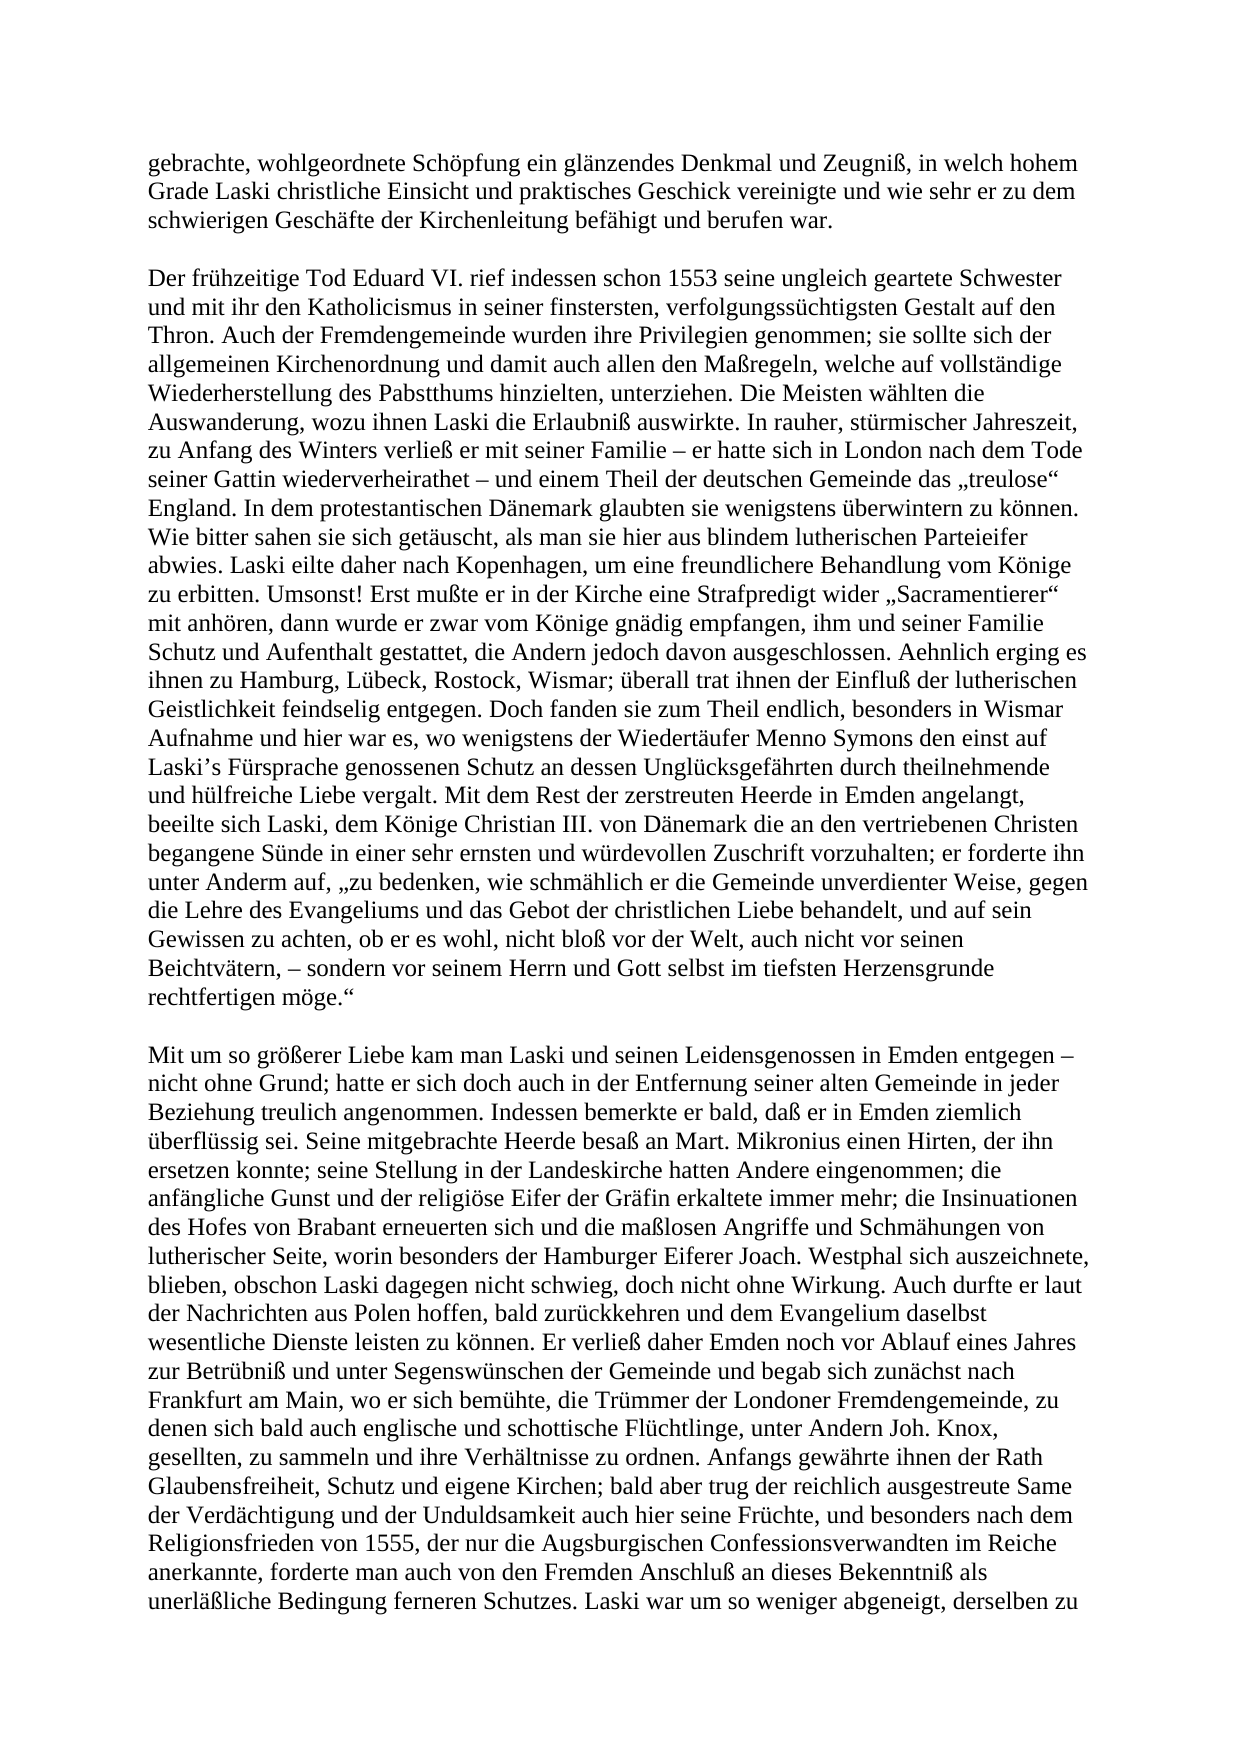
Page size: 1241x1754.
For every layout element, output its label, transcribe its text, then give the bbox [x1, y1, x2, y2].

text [148, 148, 1093, 234]
text Der frühzeitige Tod Eduard VI. rief indessen schon 1553 seine ungleich geartete Schwester und mit ihr den Katholicismus in seiner finstersten, verfolgungssüchtigsten Gestalt auf den Thron. Auch der Fremdengemeinde wurden ihre Privilegien genommen; sie sollte sich der allgemeinen Kirchenordnung und damit auch allen den Maßregeln, welche auf vollständige Wiederherstellung des Pabstthums hinzielten, unterziehen. Die Meisten wählten die Auswanderung, wozu ihnen Laski die Erlaubniß auswirkte. In rauher, stürmischer Jahreszeit, zu Anfang des Winters verließ er mit seiner Familie – er hatte sich in London nach dem Tode seiner Gattin wiederverheirathet – und einem Theil der deutschen Gemeinde das „treulose“ England. In dem protestantischen Dänemark glaubten sie wenigstens überwintern zu können. Wie bitter sahen sie sich getäuscht, als man sie hier aus blindem lutherischen Parteieifer abwies. Laski eilte daher nach Kopenhagen, um eine freundlichere Behandlung vom Könige zu erbitten. Umsonst! Erst mußte er in der Kirche eine Strafpredigt wider „Sacramentierer“ mit anhören, dann wurde er zwar vom Könige gnädig empfangen, ihm und seiner Familie Schutz und Aufenthalt gestattet, die Andern jedoch davon ausgeschlossen. Aehnlich erging es ihnen zu Hamburg, Lübeck, Rostock, Wismar; überall trat ihnen der Einfluß der lutherischen Geistlichkeit feindselig entgegen. Doch fanden sie zum Theil endlich, besonders in Wismar Aufnahme und hier war es, wo wenigstens der Wiedertäufer Menno Symons den einst auf Laski’s Fürsprache genossenen Schutz an dessen Unglücksgefährten durch theilnehmende und hülfreiche Liebe vergalt. Mit dem Rest der zerstreuten Heerde in Emden angelangt, beeilte sich Laski, dem Könige Christian III. von Dänemark die an den vertriebenen Christen begangene Sünde in einer sehr ernsten und würdevollen Zuschrift vorzuhalten; er forderte ihn unter Anderm auf, „zu bedenken, wie schmählich er die Gemeinde unverdienter Weise, gegen die Lehre des Evangeliums und das Gebot der christlichen Liebe behandelt, und auf sein Gewissen zu achten, ob er es wohl, nicht bloß vor der Welt, auch nicht vor seinen Beichtvätern, – sondern vor seinem Herrn und Gott selbst im tiefsten Herzensgrunde rechtfertigen möge.“ [148, 263, 1093, 1011]
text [148, 1040, 1093, 1615]
